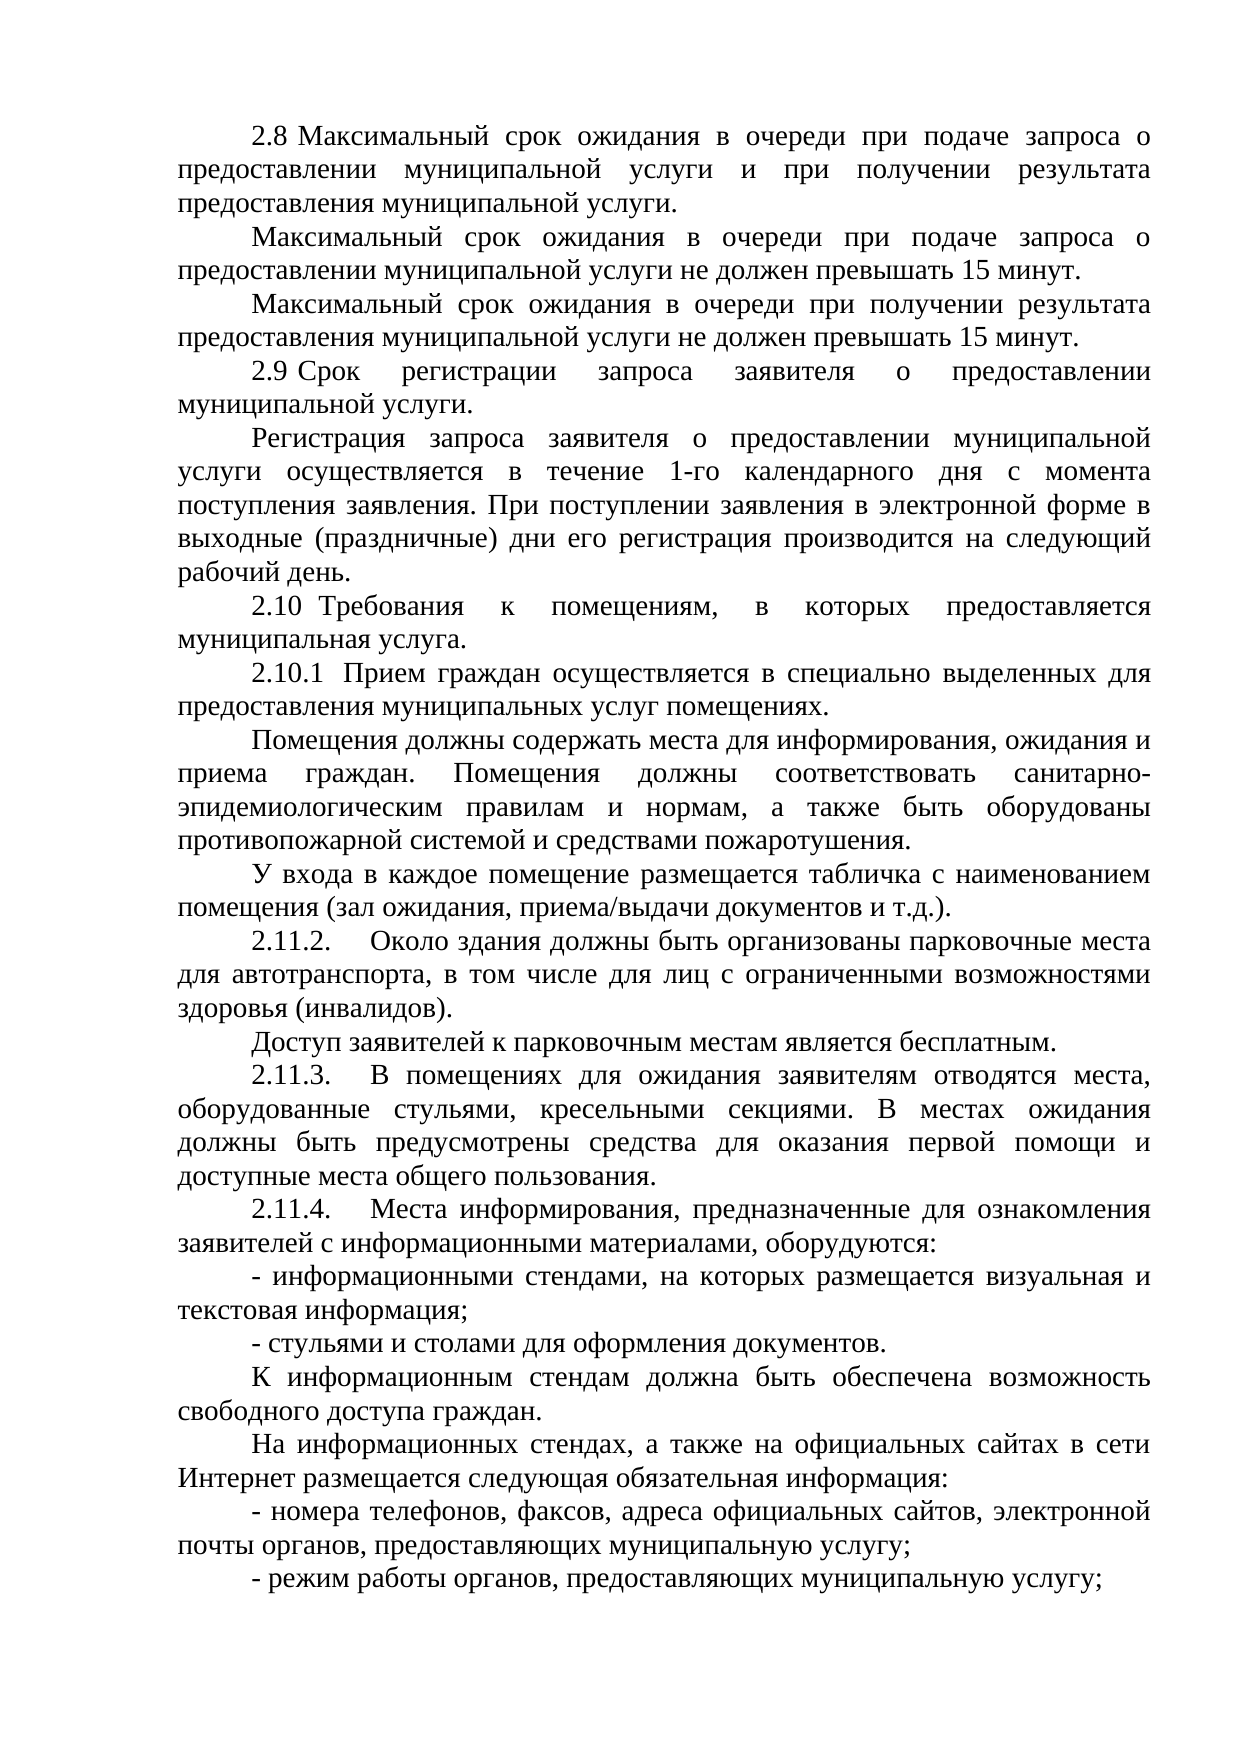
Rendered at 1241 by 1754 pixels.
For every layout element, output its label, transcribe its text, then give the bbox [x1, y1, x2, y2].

text Доступ заявителей к парковочным местам является бесплатным. [177, 1024, 1152, 1057]
text У входа в каждое помещение размещается табличка с наименованием помещения (зал ожидания, приема/выдачи документов и т.д.). [177, 856, 1152, 923]
text Максимальный срок ожидания в очереди при получении результата предоставления муниципальной услуги не должен превышать 15 минут. [177, 286, 1152, 353]
list Прием граждан осуществляется в специально выделенных для предоставления муниципальных услуг помещениях. [177, 655, 1152, 722]
text - стульями и столами для оформления документов. [177, 1326, 1152, 1359]
list Срок регистрации запроса заявителя о предоставлении муниципальной услуги. [177, 353, 1152, 420]
text На информационных стендах, а также на официальных сайтах в сети Интернет размещается следующая обязательная информация: [177, 1426, 1152, 1493]
list Требования к помещениям, в которых предоставляется муниципальная услуга. [177, 588, 1152, 655]
list Около здания должны быть организованы парковочные места для автотранспорта, в том числе для лиц с ограниченными возможностями здоровья (инвалидов). [177, 923, 1152, 1024]
list В помещениях для ожидания заявителям отводятся места, оборудованные стульями, кресельными секциями. В местах ожидания должны быть предусмотрены средства для оказания первой помощи и доступные места общего пользования. [177, 1057, 1152, 1191]
text Помещения должны содержать места для информирования, ожидания и приема граждан. Помещения должны соответствовать санитарно-эпидемиологическим правилам и нормам, а также быть оборудованы противопожарной системой и средствами пожаротушения. [177, 722, 1152, 856]
list Максимальный срок ожидания в очереди при подаче запроса о предоставлении муниципальной услуги и при получении результата предоставления муниципальной услуги. [177, 118, 1152, 219]
text - информационными стендами, на которых размещается визуальная и текстовая информация; [177, 1258, 1152, 1326]
text - режим работы органов, предоставляющих муниципальную услугу; [177, 1560, 1152, 1594]
text К информационным стендам должна быть обеспечена возможность свободного доступа граждан. [177, 1359, 1152, 1426]
text Максимальный срок ожидания в очереди при подаче запроса о предоставлении муниципальной услуги не должен превышать 15 минут. [177, 219, 1152, 286]
text - номера телефонов, факсов, адреса официальных сайтов, электронной почты органов, предоставляющих муниципальную услугу; [177, 1493, 1152, 1560]
text Регистрация запроса заявителя о предоставлении муниципальной услуги осуществляется в течение 1-го календарного дня с момента поступления заявления. При поступлении заявления в электронной форме в выходные (праздничные) дни его регистрация производится на следующий рабочий день. [177, 420, 1152, 588]
list Места информирования, предназначенные для ознакомления заявителей с информационными материалами, оборудуются: [177, 1191, 1152, 1258]
